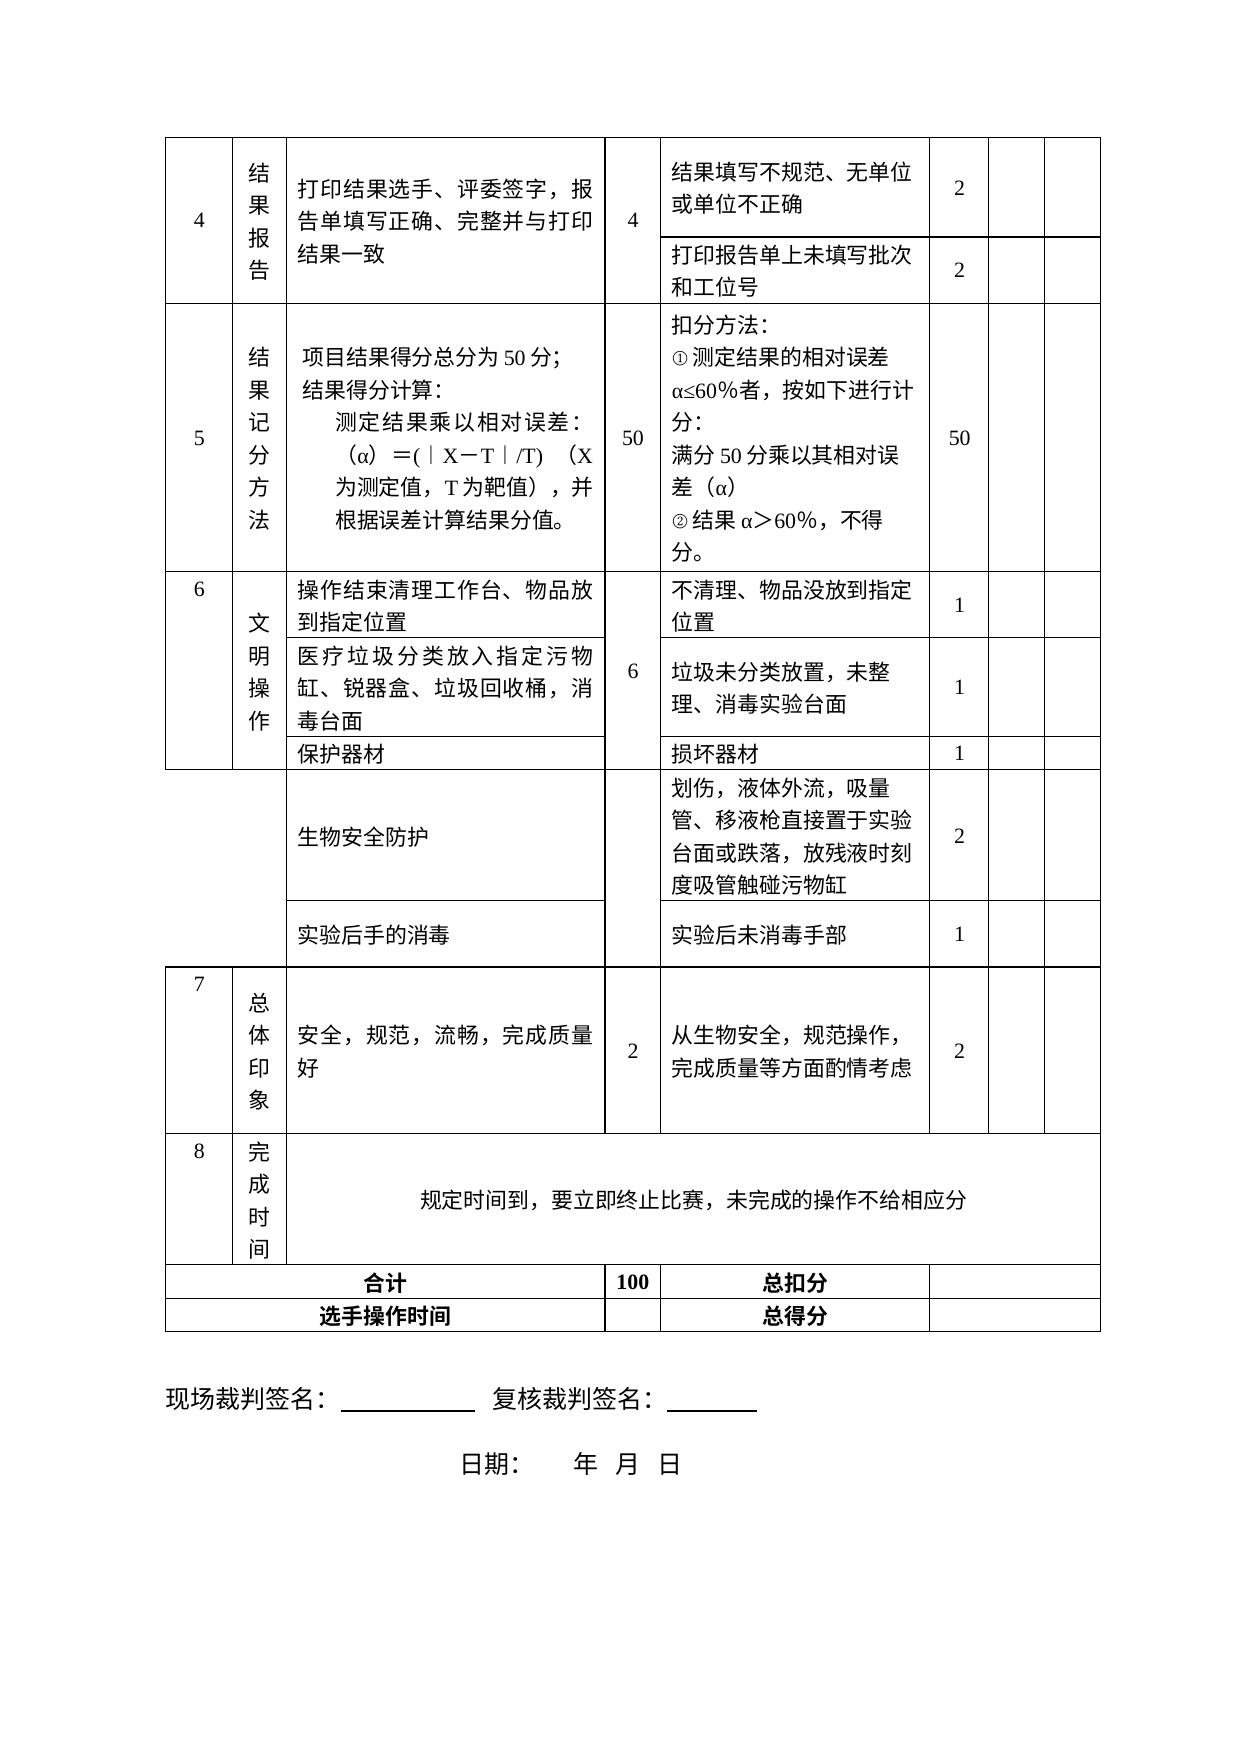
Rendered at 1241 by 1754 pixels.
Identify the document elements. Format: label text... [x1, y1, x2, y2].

table_cell 合计 [166, 1265, 604, 1298]
table_cell [989, 304, 1044, 571]
table_cell [989, 737, 1044, 769]
table_cell 损坏器材 [661, 737, 929, 769]
table_cell 打印报告单上未填写批次和工位号 [661, 238, 929, 302]
table_cell 划伤，液体外流，吸量管、移液枪直接置于实验台面或跌落，放残液时刻度吸管触碰污物缸 [661, 770, 929, 900]
table_cell [989, 638, 1044, 736]
table_cell 医疗垃圾分类放入指定污物缸、锐器盒、垃圾回收桶，消毒台面 [287, 638, 604, 736]
table_cell 结果填写不规范、无单位或单位不正确 [661, 138, 929, 236]
table_cell 实验后未消毒手部 [661, 901, 929, 966]
table_cell 6 [606, 572, 660, 769]
table_cell [989, 572, 1044, 637]
table_cell 1 [930, 737, 988, 769]
table_cell 8 [166, 1134, 232, 1264]
table_cell [989, 901, 1044, 966]
table_cell [1045, 238, 1100, 302]
table_cell [1045, 304, 1100, 571]
table_cell [1045, 770, 1100, 900]
table_cell [930, 1299, 1100, 1331]
table_cell 1 [930, 572, 988, 637]
table_cell 1 [930, 901, 988, 966]
table_cell 选手操作时间 [166, 1299, 604, 1331]
table_cell 项目结果得分总分为50分； 结果得分计算： 测定结果乘以相对误差：（α）＝(︱X－T︱/T) （X为测定值，T为靶值），并根据误差计算结果分值。 [287, 304, 604, 571]
table_cell [1045, 968, 1100, 1133]
table_cell 7 [166, 968, 232, 1133]
table_cell 生物安全防护 [287, 770, 604, 900]
table_cell 4 [606, 138, 660, 302]
table_cell 总得分 [661, 1299, 929, 1331]
table_cell 文明操作 [233, 572, 286, 769]
table_cell 5 [166, 304, 232, 571]
table_cell 完成时间 [233, 1134, 286, 1264]
table_cell 50 [606, 304, 660, 571]
table_cell [606, 1299, 660, 1331]
table_cell [989, 968, 1044, 1133]
table_cell 1 [930, 638, 988, 736]
table_cell 2 [930, 968, 988, 1133]
table_cell [1045, 638, 1100, 736]
table_cell 2 [606, 968, 660, 1133]
table_cell 2 [930, 770, 988, 900]
table_cell [930, 1265, 1100, 1298]
table_cell 不清理、物品没放到指定位置 [661, 572, 929, 637]
text 现场裁判签名： 复核裁判签名： [165, 1365, 1087, 1430]
text 日期： 年 月 日 [165, 1430, 1087, 1495]
table_cell 实验后手的消毒 [287, 901, 604, 966]
table_cell 从生物安全，规范操作，完成质量等方面酌情考虑 [661, 968, 929, 1133]
table_cell 4 [166, 138, 232, 302]
table_cell [989, 770, 1044, 900]
table_cell 安全，规范，流畅，完成质量好 [287, 968, 604, 1133]
table_cell 保护器材 [287, 737, 604, 769]
table_cell 扣分方法： ①测定结果的相对误差α≤60％者，按如下进行计分： 满分50分乘以其相对误差（α） ②结果α＞60％，不得分。 [661, 304, 929, 571]
table_cell 6 [166, 572, 232, 769]
table_cell 规定时间到，要立即终止比赛，未完成的操作不给相应分 [287, 1134, 1100, 1264]
table_cell 100 [606, 1265, 660, 1298]
table_cell [1045, 901, 1100, 966]
table_cell 总扣分 [661, 1265, 929, 1298]
table_cell [1045, 572, 1100, 637]
table_cell 2 [930, 238, 988, 302]
table_cell 结果报告 [233, 138, 286, 302]
table_cell 打印结果选手、评委签字，报告单填写正确、完整并与打印结果一致 [287, 138, 604, 302]
table_cell 垃圾未分类放置，未整理、消毒实验台面 [661, 638, 929, 736]
table_cell 总体印象 [233, 968, 286, 1133]
table_cell [1045, 737, 1100, 769]
table_cell [1045, 138, 1100, 236]
table_cell 50 [930, 304, 988, 571]
table_cell 2 [930, 138, 988, 236]
table_cell 结果记分方法 [233, 304, 286, 571]
table_cell [989, 138, 1044, 236]
table_cell [989, 238, 1044, 302]
table_cell 操作结束清理工作台、物品放到指定位置 [287, 572, 604, 637]
